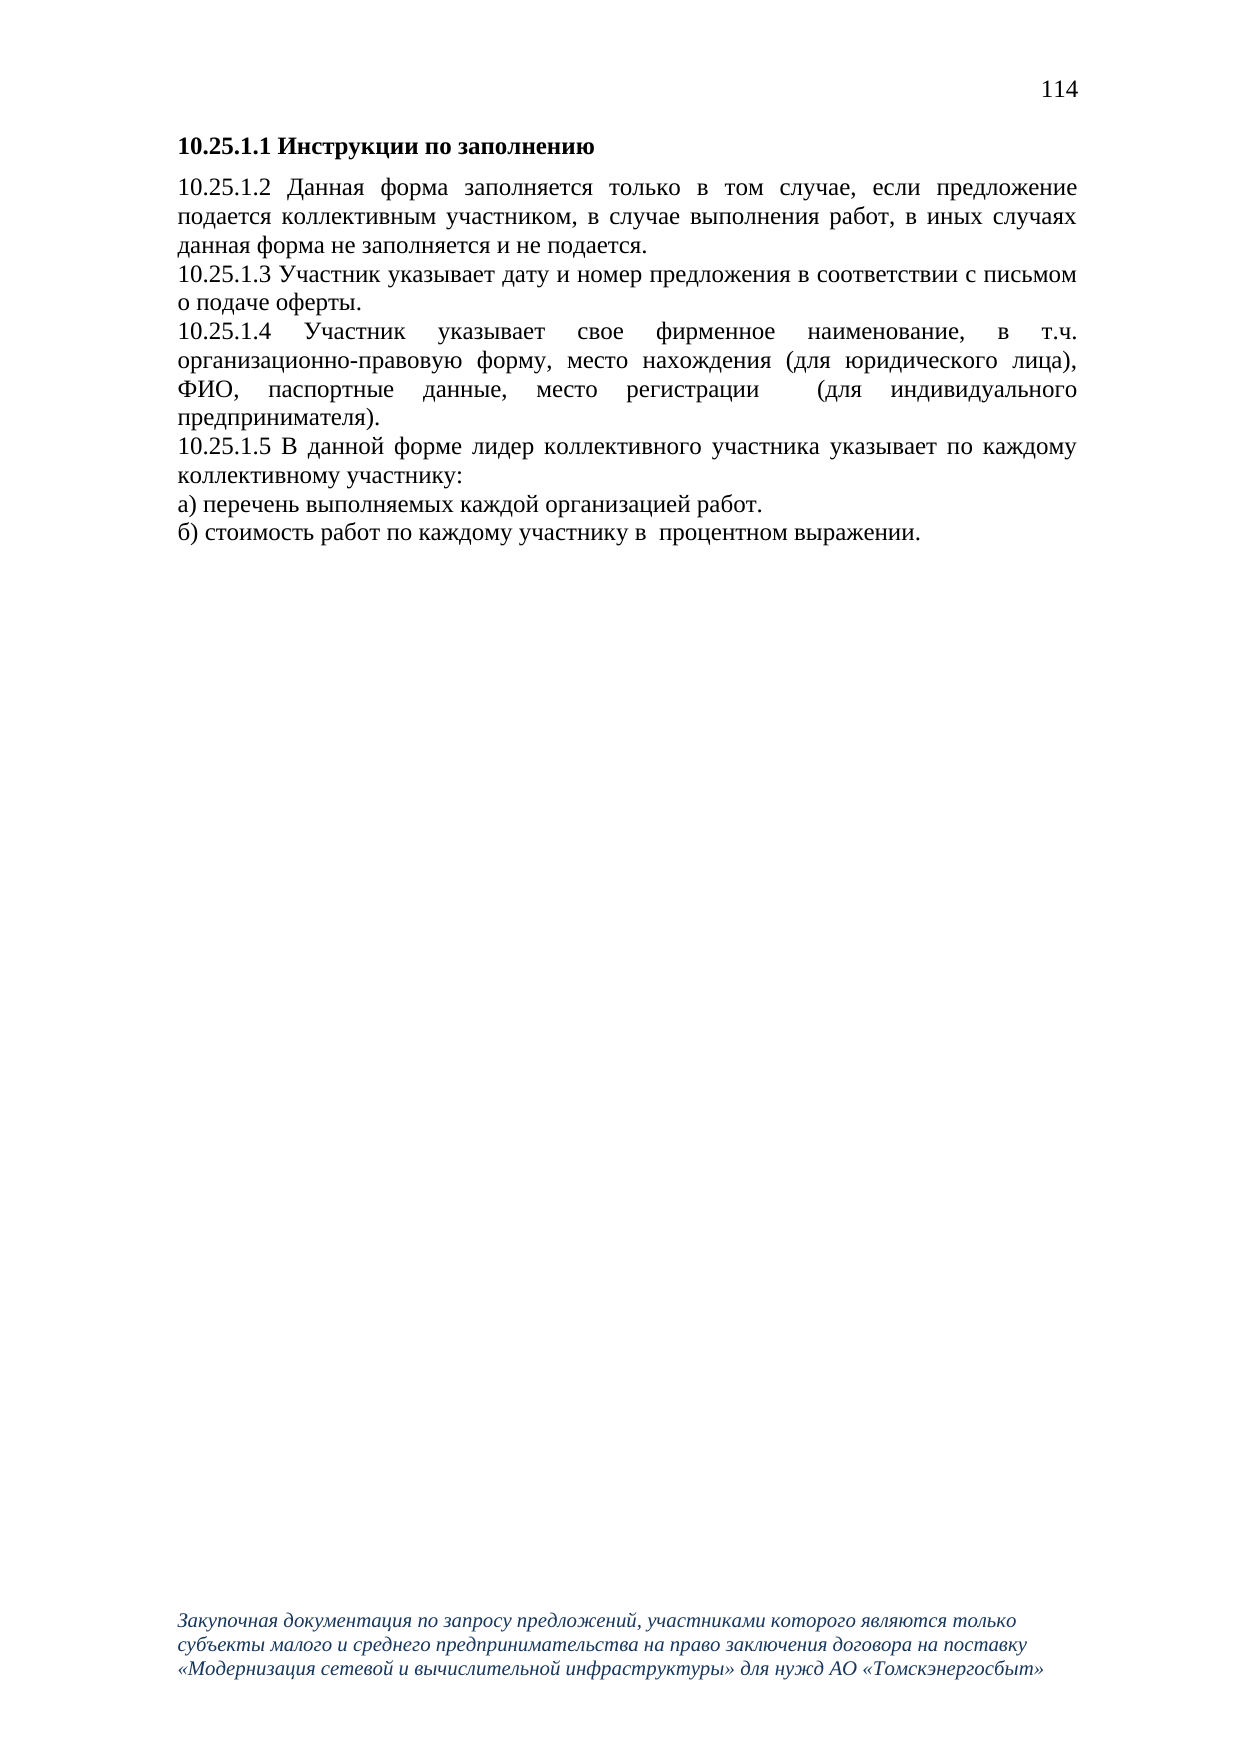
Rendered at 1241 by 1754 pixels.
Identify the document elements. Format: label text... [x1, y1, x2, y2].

text 10.25.1.2 Данная форма заполняется только в том случае, если предложение подается коллективным участником, в случае выполнения работ, в иных случаях данная форма не заполняется и не подается. [177, 172, 1078, 259]
text 10.25.1.5 В данной форме лидер коллективного участника указывает по каждому коллективному участнику: [177, 431, 1078, 489]
list перечень выполняемых каждой организацией работ. [177, 489, 1078, 517]
list стоимость работ по каждому участнику в процентном выражении. [177, 517, 1078, 546]
text 10.25.1.3 Участник указывает дату и номер предложения в соответствии с письмом о подаче оферты. [177, 259, 1078, 316]
text 10.25.1.1 Инструкции по заполнению [177, 131, 1078, 160]
text 10.25.1.4 Участник указывает свое фирменное наименование, в т.ч. организационно-правовую форму, место нахождения (для юридического лица), ФИО, паспортные данные, место регистрации (для индивидуального предпринимателя). [177, 316, 1078, 431]
